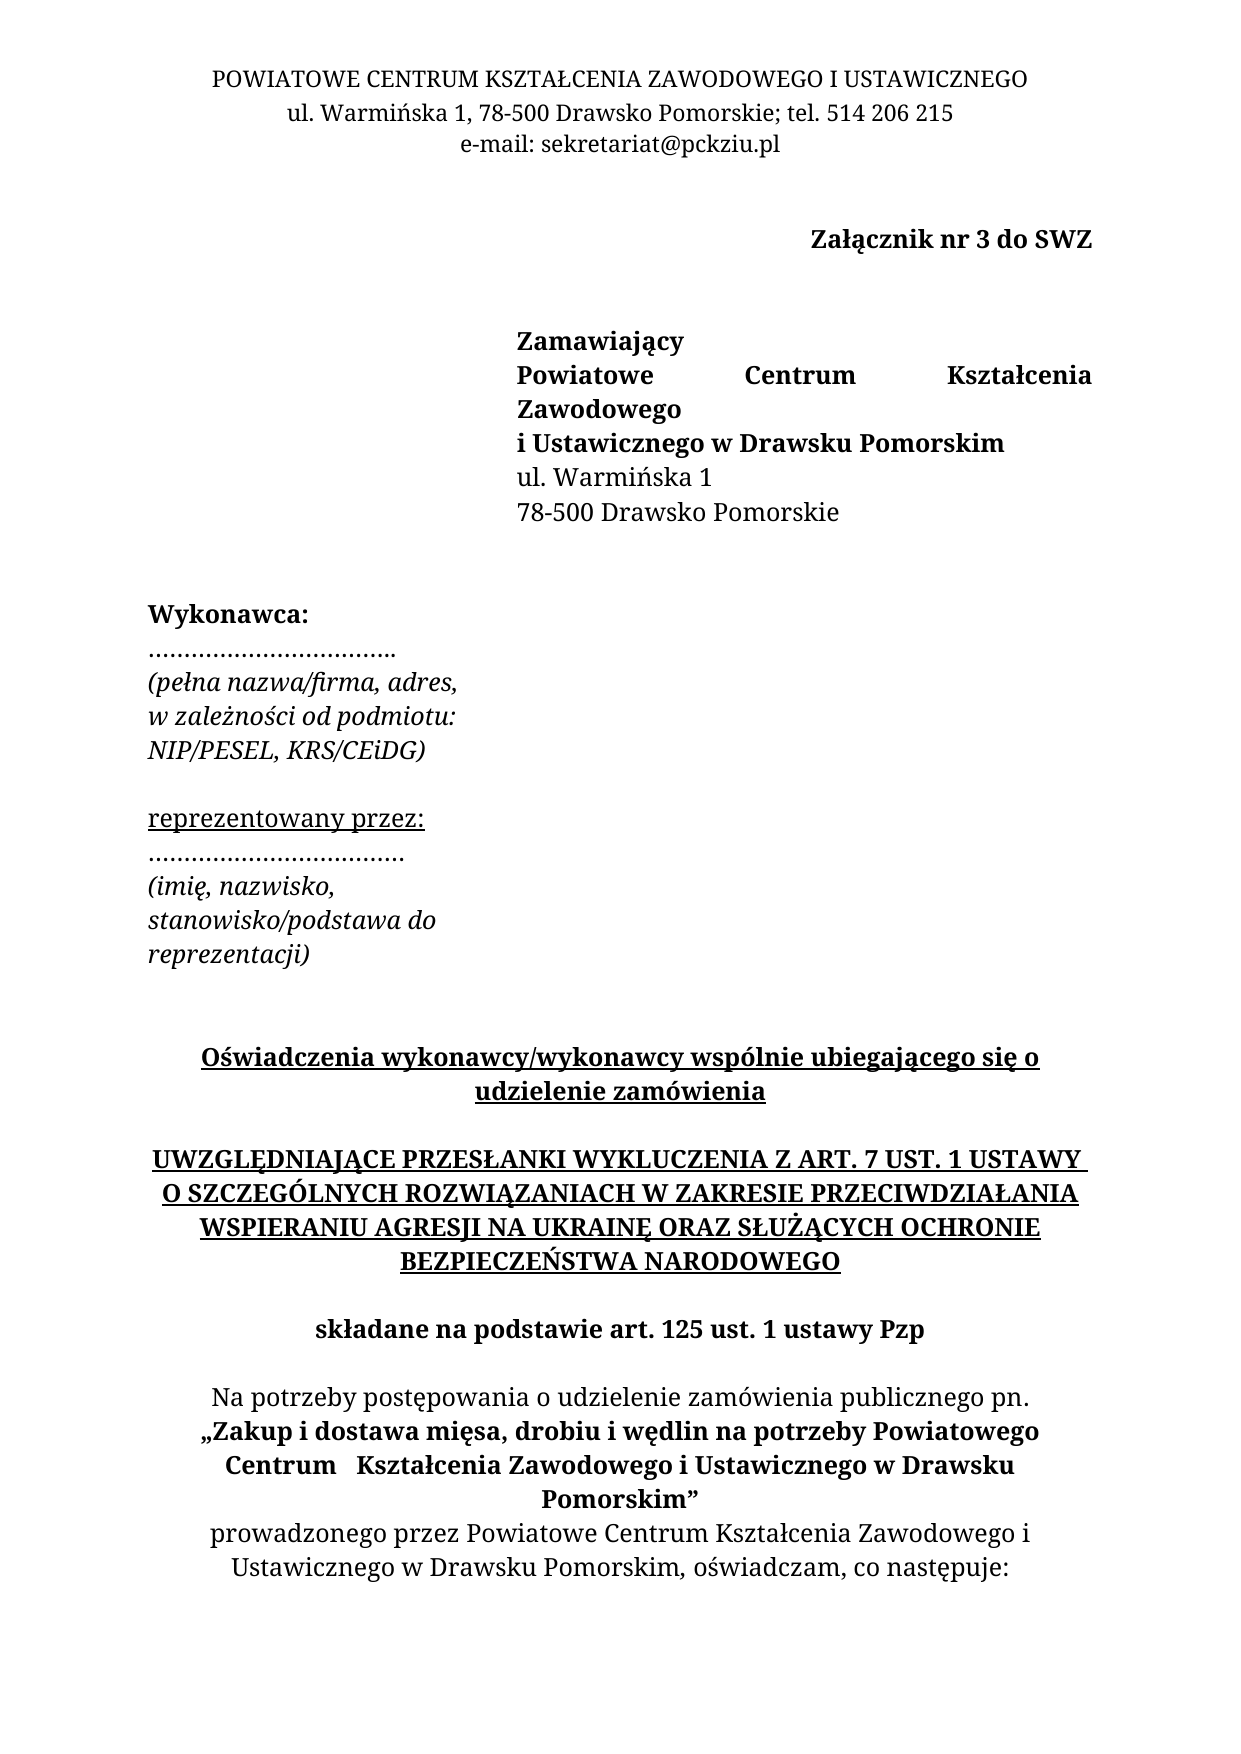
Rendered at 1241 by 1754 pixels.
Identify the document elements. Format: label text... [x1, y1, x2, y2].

text ……………………………… [148, 835, 472, 869]
text …………………………….. [148, 630, 502, 664]
text Zamawiający [516, 324, 1093, 358]
text składane na podstawie art. 125 ust. 1 ustawy Pzp [148, 1312, 1093, 1346]
text ul. Warmińska 1 [443, 460, 1093, 494]
text Załącznik nr 3 do SWZ [694, 222, 1093, 256]
text UWZGLĘDNIAJĄCE PRZESŁANKI WYKLUCZENIA Z ART. 7 UST. 1 USTAWY o szczególnych rozwiązaniach w zakresie przeciwdziałania wspieraniu agresji na Ukrainę oraz służących ochronie bezpieczeństwa narodowego [148, 1141, 1093, 1278]
text (pełna nazwa/firma, adres, w zależności od podmiotu: NIP/PESEL, KRS/CEiDG) [148, 664, 472, 767]
text Na potrzeby postępowania o udzielenie zamówienia publicznego pn. [148, 1380, 1093, 1414]
text (imię, nazwisko, stanowisko/podstawa do reprezentacji) [148, 869, 472, 971]
text „Zakup i dostawa mięsa, drobiu i wędlin na potrzeby Powiatowego Centrum Kształcenia Zawodowego i Ustawicznego w Drawsku Pomorskim” [148, 1414, 1093, 1516]
text Powiatowe Centrum Kształcenia Zawodowego i Ustawicznego w Drawsku Pomorskim [516, 358, 1093, 460]
text Oświadczenia wykonawcy/wykonawcy wspólnie ubiegającego się o udzielenie zamówienia [148, 1039, 1093, 1107]
text prowadzonego przez Powiatowe Centrum Kształcenia Zawodowego i Ustawicznego w Drawsku Pomorskim, oświadczam, co następuje: [148, 1516, 1093, 1584]
text reprezentowany przez: [148, 801, 1093, 835]
text 78-500 Drawsko Pomorskie [443, 494, 1093, 528]
text Wykonawca: [148, 596, 1093, 630]
